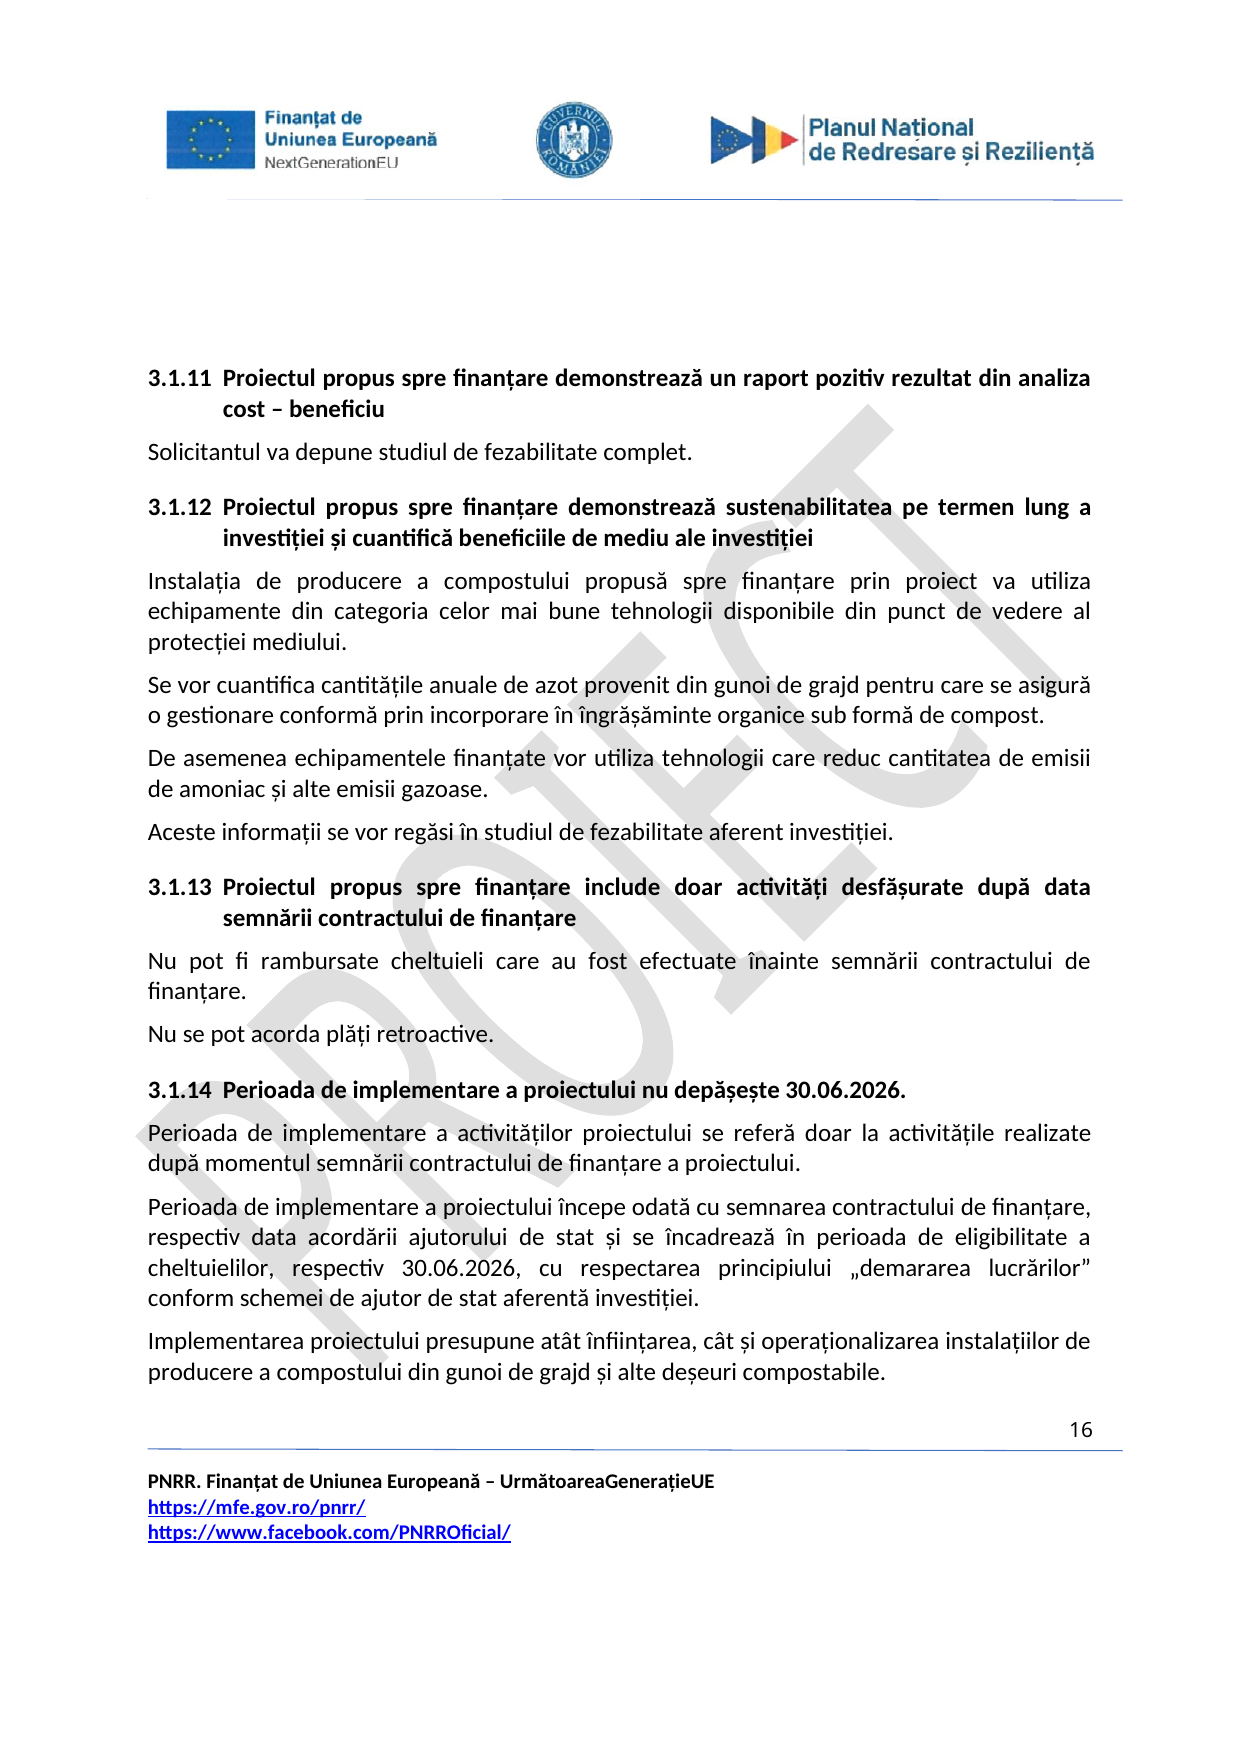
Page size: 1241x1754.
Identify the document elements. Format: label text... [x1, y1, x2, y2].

text De asemenea echipamentele finanțate vor utiliza tehnologii care reduc cantitatea de emisii de amoniac și alte emisii gazoase. [148, 742, 1093, 803]
text Perioada de implementare a activităților proiectului se referă doar la activitățile realizate după momentul semnării contractului de finanțare a proiectului. [148, 1117, 1093, 1178]
subtitle Proiectul propus spre finanțare demonstrează un raport pozitiv rezultat din analiza cost – beneficiu [148, 362, 1093, 423]
text Nu pot fi rambursate cheltuieli care au fost efectuate înainte semnării contractului de finanțare. [148, 945, 1093, 1006]
text Solicitantul va depune studiul de fezabilitate complet. [148, 436, 1093, 466]
picture [147, 73, 1123, 199]
text Implementarea proiectului presupune atât înființarea, cât și operaționalizarea instalațiilor de producere a compostului din gunoi de grajd și alte deșeuri compostabile. [148, 1325, 1093, 1386]
text Nu se pot acorda plăți retroactive. [148, 1018, 1093, 1049]
text Se vor cuantifica cantitățile anuale de azot provenit din gunoi de grajd pentru care se asigură o gestionare conformă prin incorporare în îngrășăminte organice sub formă de compost. [148, 669, 1093, 730]
subtitle Proiectul propus spre finanțare include doar activități desfășurate după data semnării contractului de finanțare [148, 871, 1093, 932]
text Aceste informații se vor regăsi în studiul de fezabilitate aferent investiției. [148, 816, 1093, 846]
text Perioada de implementare a proiectului începe odată cu semnarea contractului de finanțare, respectiv data acordării ajutorului de stat și se încadrează în perioada de eligibilitate a cheltuielilor, respectiv 30.06.2026, cu respectarea principiului „demararea lucrărilor” conform schemei de ajutor de stat aferentă investiției. [148, 1191, 1093, 1313]
subtitle Proiectul propus spre finanțare demonstrează sustenabilitatea pe termen lung a investiției și cuantifică beneficiile de mediu ale investiției [148, 491, 1093, 552]
text Instalația de producere a compostului propusă spre finanțare prin proiect va utiliza echipamente din categoria celor mai bune tehnologii disponibile din punct de vedere al protecției mediului. [148, 565, 1093, 656]
subtitle Perioada de implementare a proiectului nu depășește 30.06.2026. [148, 1074, 1093, 1104]
